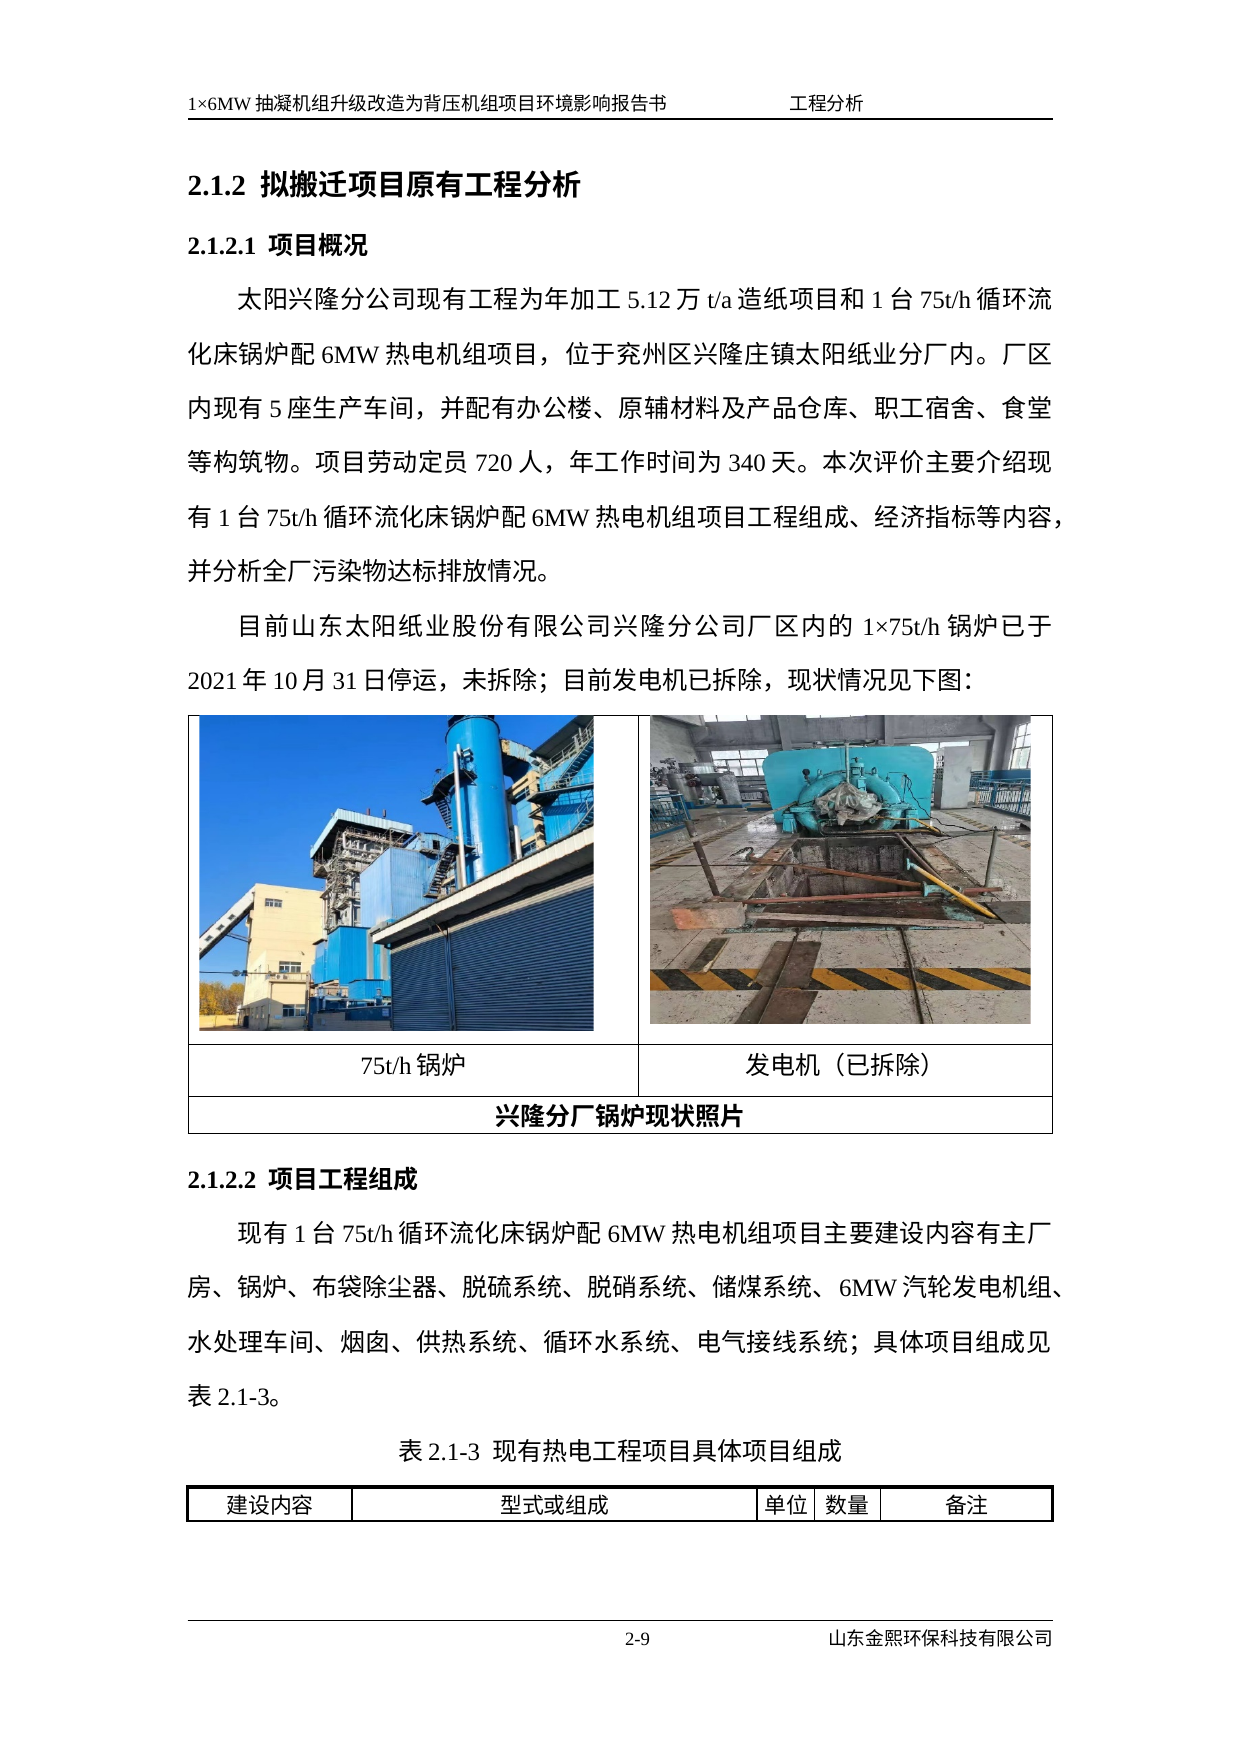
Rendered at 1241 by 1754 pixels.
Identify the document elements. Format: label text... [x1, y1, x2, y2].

text 太阳兴隆分公司现有工程为年加工5.12万t/a造纸项目和1台75t/h循环流化床锅炉配6MW热电机组项目，位于兖州区兴隆庄镇太阳纸业分厂内。厂区内现有5座生产车间，并配有办公楼、原辅材料及产品仓库、职工宿舍、食堂等构筑物。项目劳动定员720人，年工作时间为340天。本次评价主要介绍现有1台75t/h循环流化床锅炉配6MW热电机组项目工程组成、经济指标等内容，并分析全厂污染物达标排放情况。 [187, 280, 1053, 588]
picture [650, 715, 1031, 1024]
text 目前山东太阳纸业股份有限公司兴隆分公司厂区内的1×75t/h锅炉已于2021年10月31日停运，未拆除；目前发电机已拆除，现状情况见下图： [187, 606, 1053, 697]
text 表2.1-3 现有热电工程项目具体项目组成 [187, 1431, 1053, 1467]
table_header 建设内容 [189, 1489, 351, 1520]
table_header 型式或组成 [353, 1489, 756, 1520]
text 2.1.2 拟搬迁项目原有工程分析 [187, 162, 1053, 204]
text 现有1台75t/h循环流化床锅炉配6MW热电机组项目主要建设内容有主厂房、锅炉、布袋除尘器、脱硫系统、脱硝系统、储煤系统、6MW汽轮发电机组、水处理车间、烟囱、供热系统、循环水系统、电气接线系统；具体项目组成见表2.1-3。 [187, 1213, 1053, 1413]
table_cell 75t/h锅炉 [189, 1045, 638, 1096]
table_header [189, 716, 638, 1044]
table_header [639, 716, 1052, 1044]
table_header 数量 [815, 1489, 880, 1520]
table_cell 兴隆分厂锅炉现状照片 [189, 1097, 1052, 1133]
text 2.1.2.2 项目工程组成 [187, 1159, 1053, 1195]
table_header 备注 [881, 1489, 1051, 1520]
text 2.1.2.1 项目概况 [187, 225, 1053, 262]
picture [199, 715, 594, 1031]
table_header 单位 [758, 1489, 814, 1520]
table_cell 发电机（已拆除） [639, 1045, 1052, 1096]
